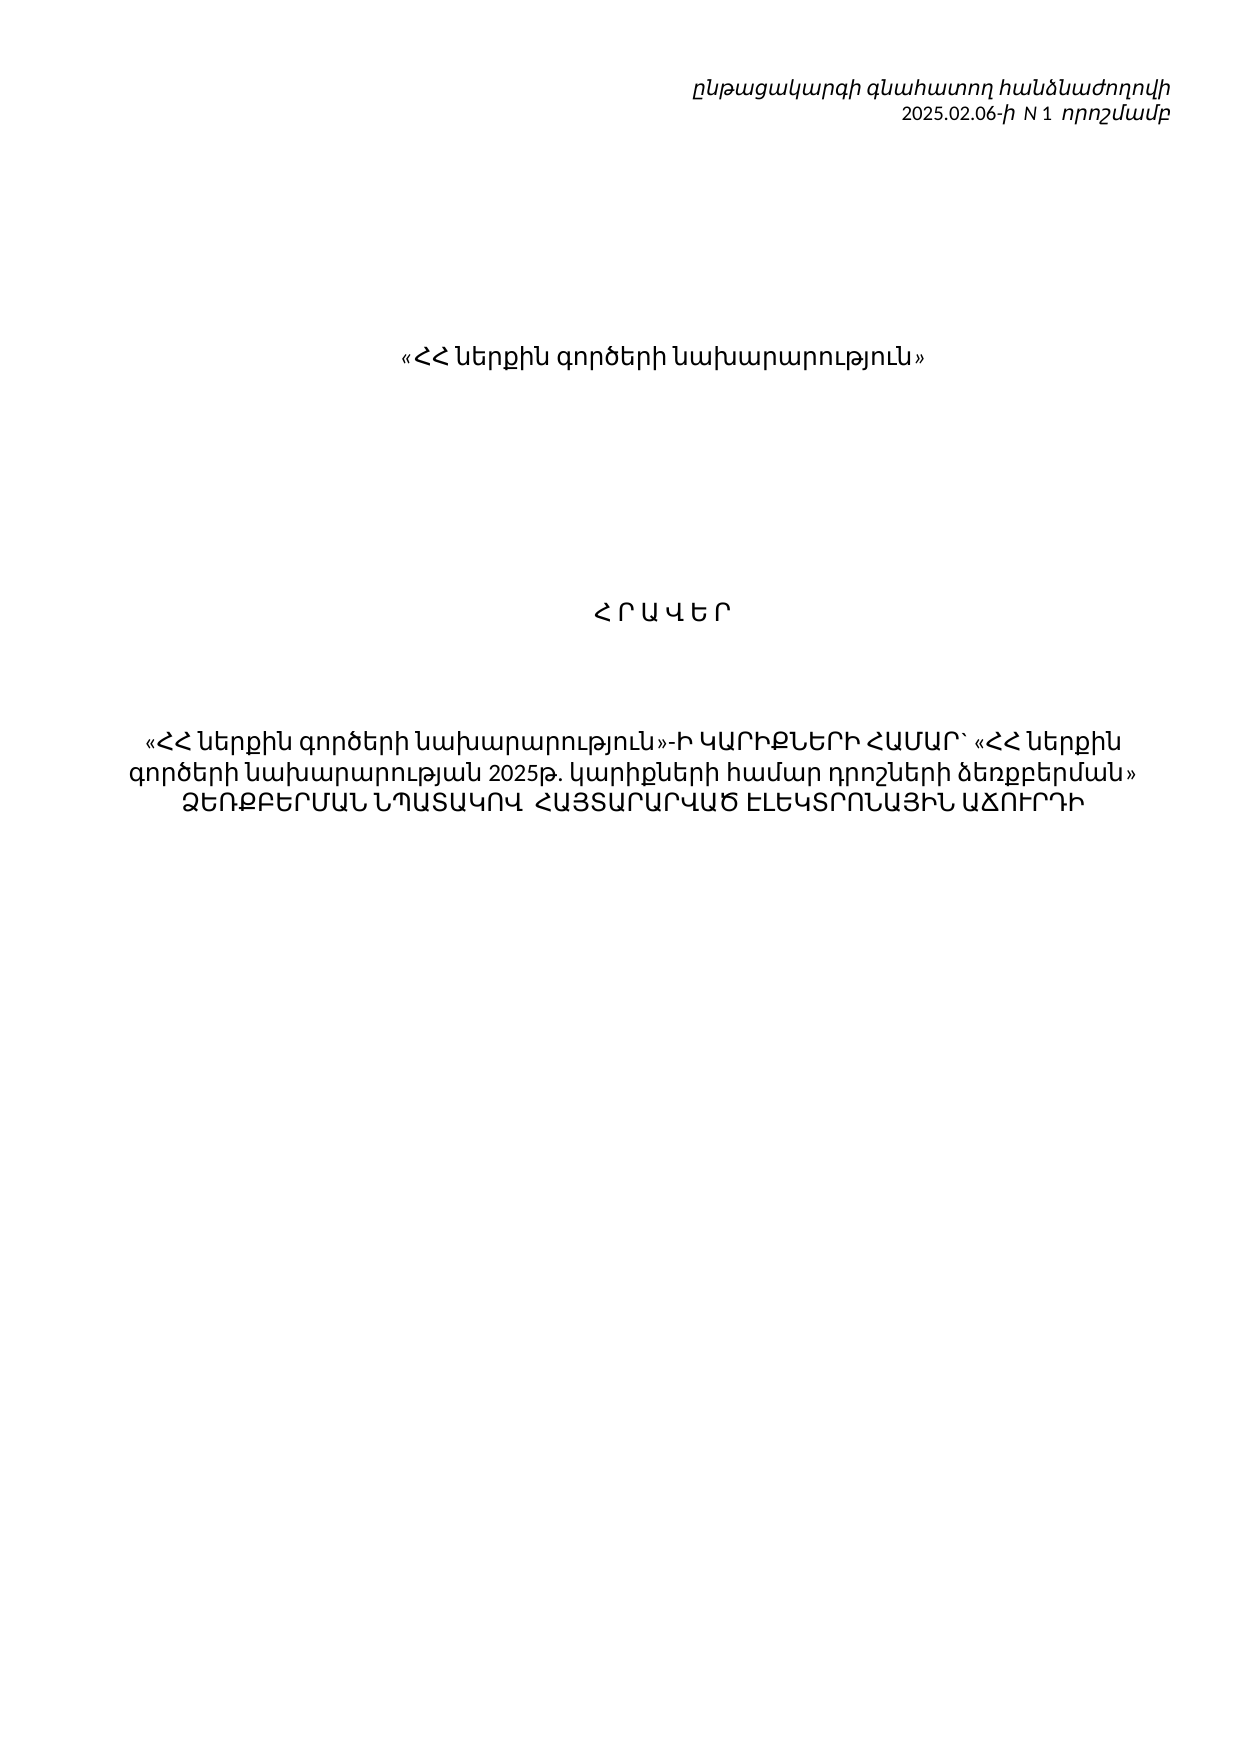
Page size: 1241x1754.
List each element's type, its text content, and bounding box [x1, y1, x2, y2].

text ընթացակարգի գնահատող հանձնաժողովի [94, 75, 1171, 100]
text 2025.02.06 -ի N 1 որոշմամբ [94, 100, 1171, 126]
text «ՀՀ ներքին գործերի նախարարություն»-Ի ԿԱՐԻՔՆԵՐԻ ՀԱՄԱՐ` «ՀՀ ներքին գործերի նախարարության 2025թ. կարիքների համար դրոշների ձեռքբերման» ՁԵՌՔԲԵՐՄԱՆ ՆՊԱՏԱԿՈՎ ՀԱՅՏԱՐԱՐՎԱԾ ԷԼԵԿՏՐՈՆԱՅԻՆ ԱՃՈՒՐԴԻ [94, 726, 1172, 818]
text « ՀՀ ներքին գործերի նախարարություն» [94, 341, 1172, 371]
text Հ Ր Ա Վ Ե Ր [94, 597, 1172, 628]
